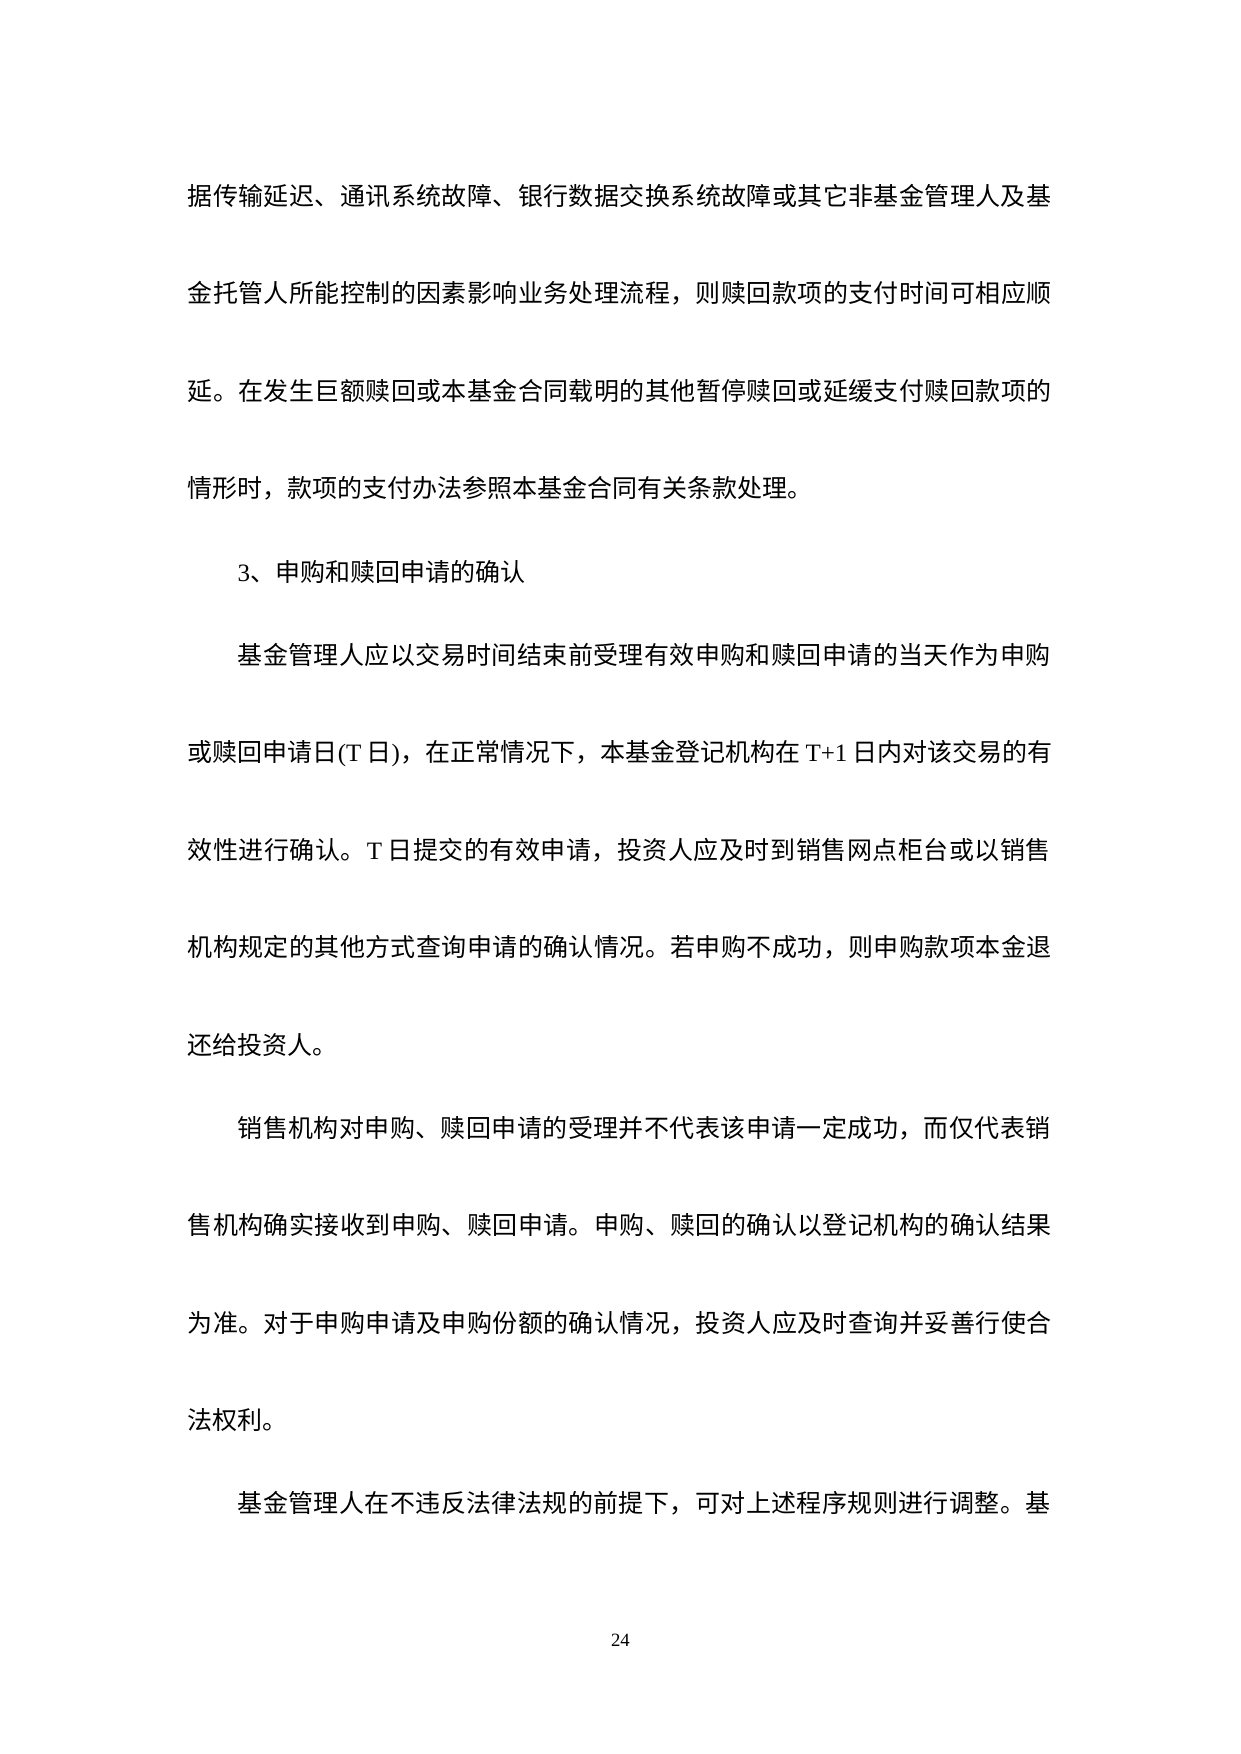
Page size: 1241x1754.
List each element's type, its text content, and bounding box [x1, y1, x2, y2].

text 3、申购和赎回申请的确认 [187, 538, 1053, 603]
text 销售机构对申购、赎回申请的受理并不代表该申请一定成功，而仅代表销售机构确实接收到申购、赎回申请。申购、赎回的确认以登记机构的确认结果为准。对于申购申请及申购份额的确认情况，投资人应及时查询并妥善行使合法权利。 [187, 1094, 1053, 1451]
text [187, 162, 1053, 519]
text 基金管理人应以交易时间结束前受理有效申购和赎回申请的当天作为申购或赎回申请日(T日)，在正常情况下，本基金登记机构在T+1日内对该交易的有效性进行确认。T日提交的有效申请，投资人应及时到销售网点柜台或以销售机构规定的其他方式查询申请的确认情况。若申购不成功，则申购款项本金退还给投资人。 [187, 621, 1053, 1076]
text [187, 1469, 1053, 1534]
